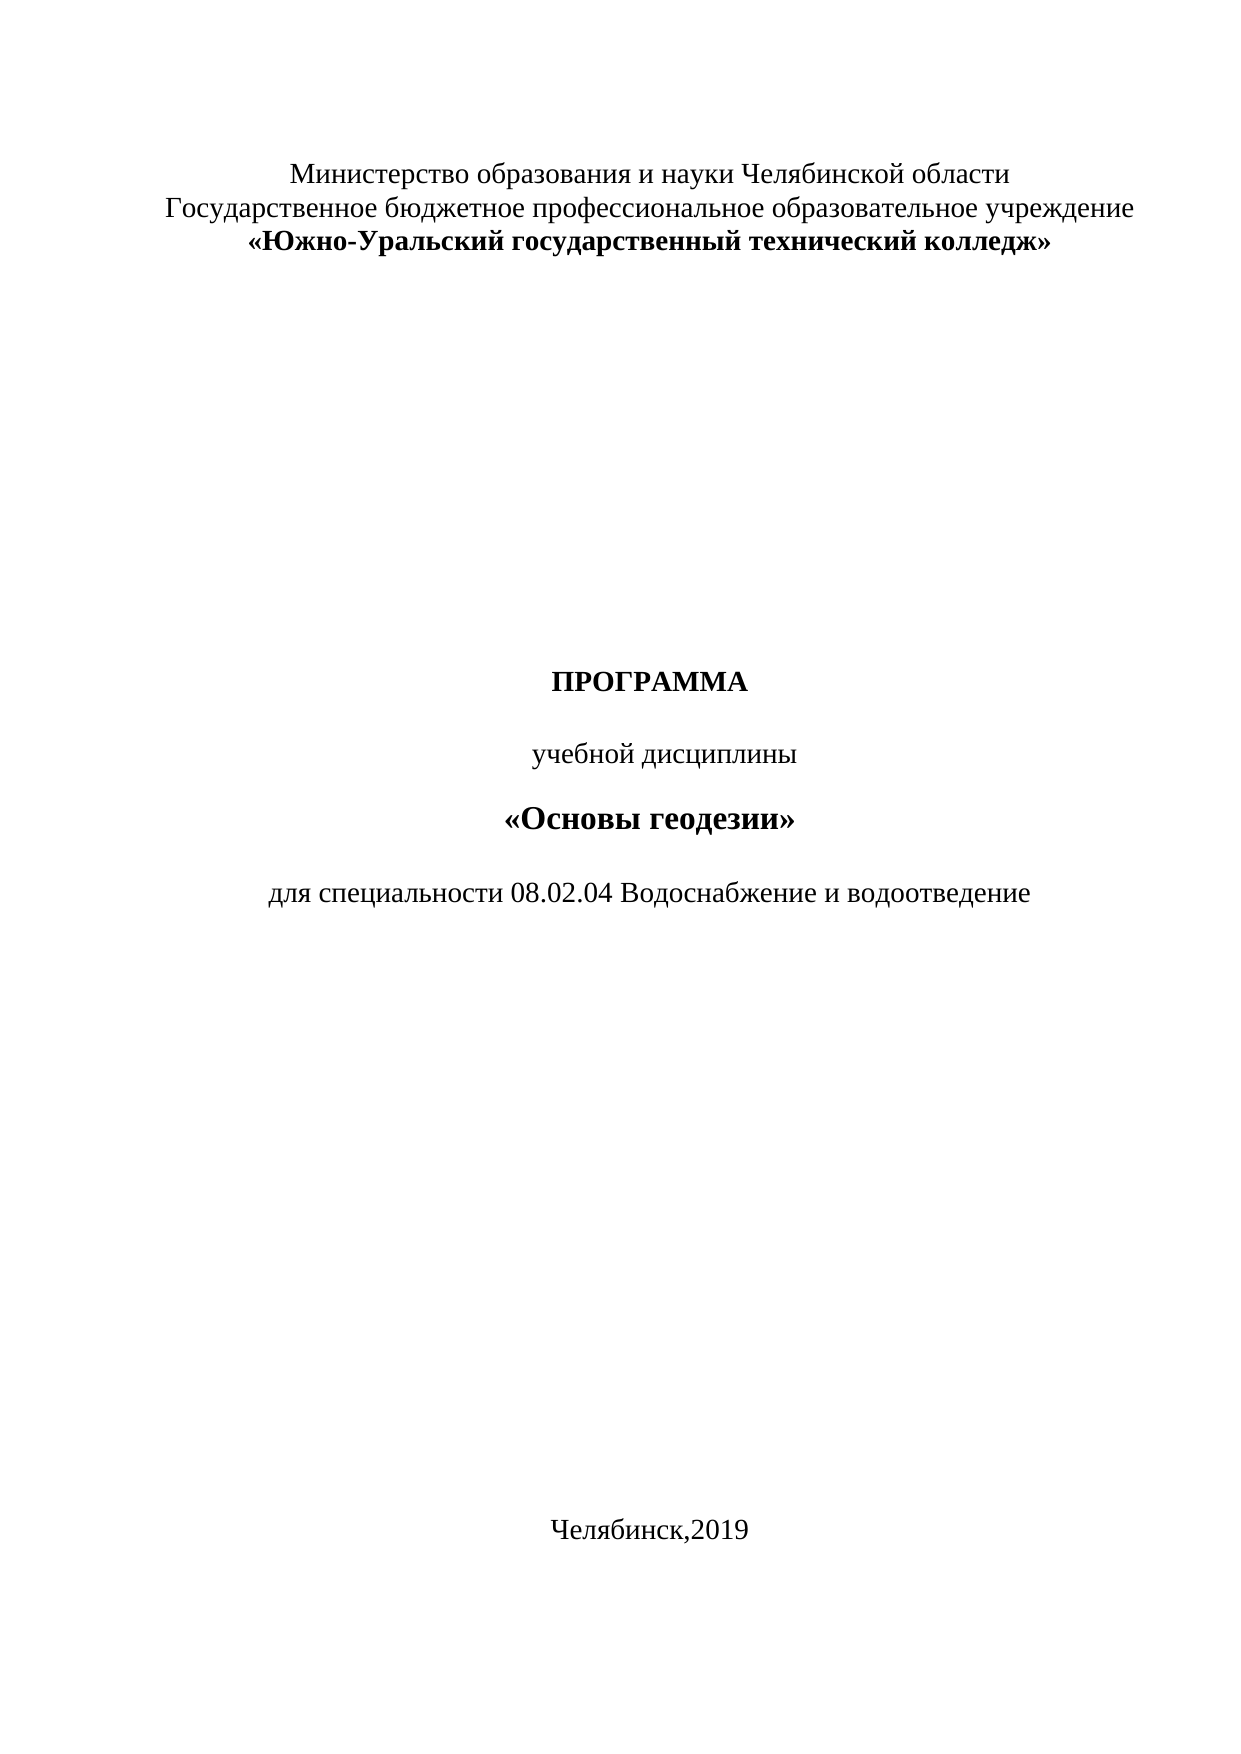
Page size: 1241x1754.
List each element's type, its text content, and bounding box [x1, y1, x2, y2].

subtitle «Основы геодезии» [148, 798, 1152, 837]
text Государственное бюджетное профессиональное образовательное учреждение [148, 190, 1152, 223]
text ПРОГРАММА [148, 664, 1152, 698]
subtitle учебной дисциплины [148, 736, 1152, 770]
text «Южно-Уральский государственный технический колледж» [148, 223, 1152, 257]
text Министерство образования и науки Челябинской области [148, 156, 1152, 190]
text для специальности 08.02.04 Водоснабжение и водоотведение [148, 875, 1152, 909]
text Челябинск,2019 [148, 1512, 1152, 1546]
